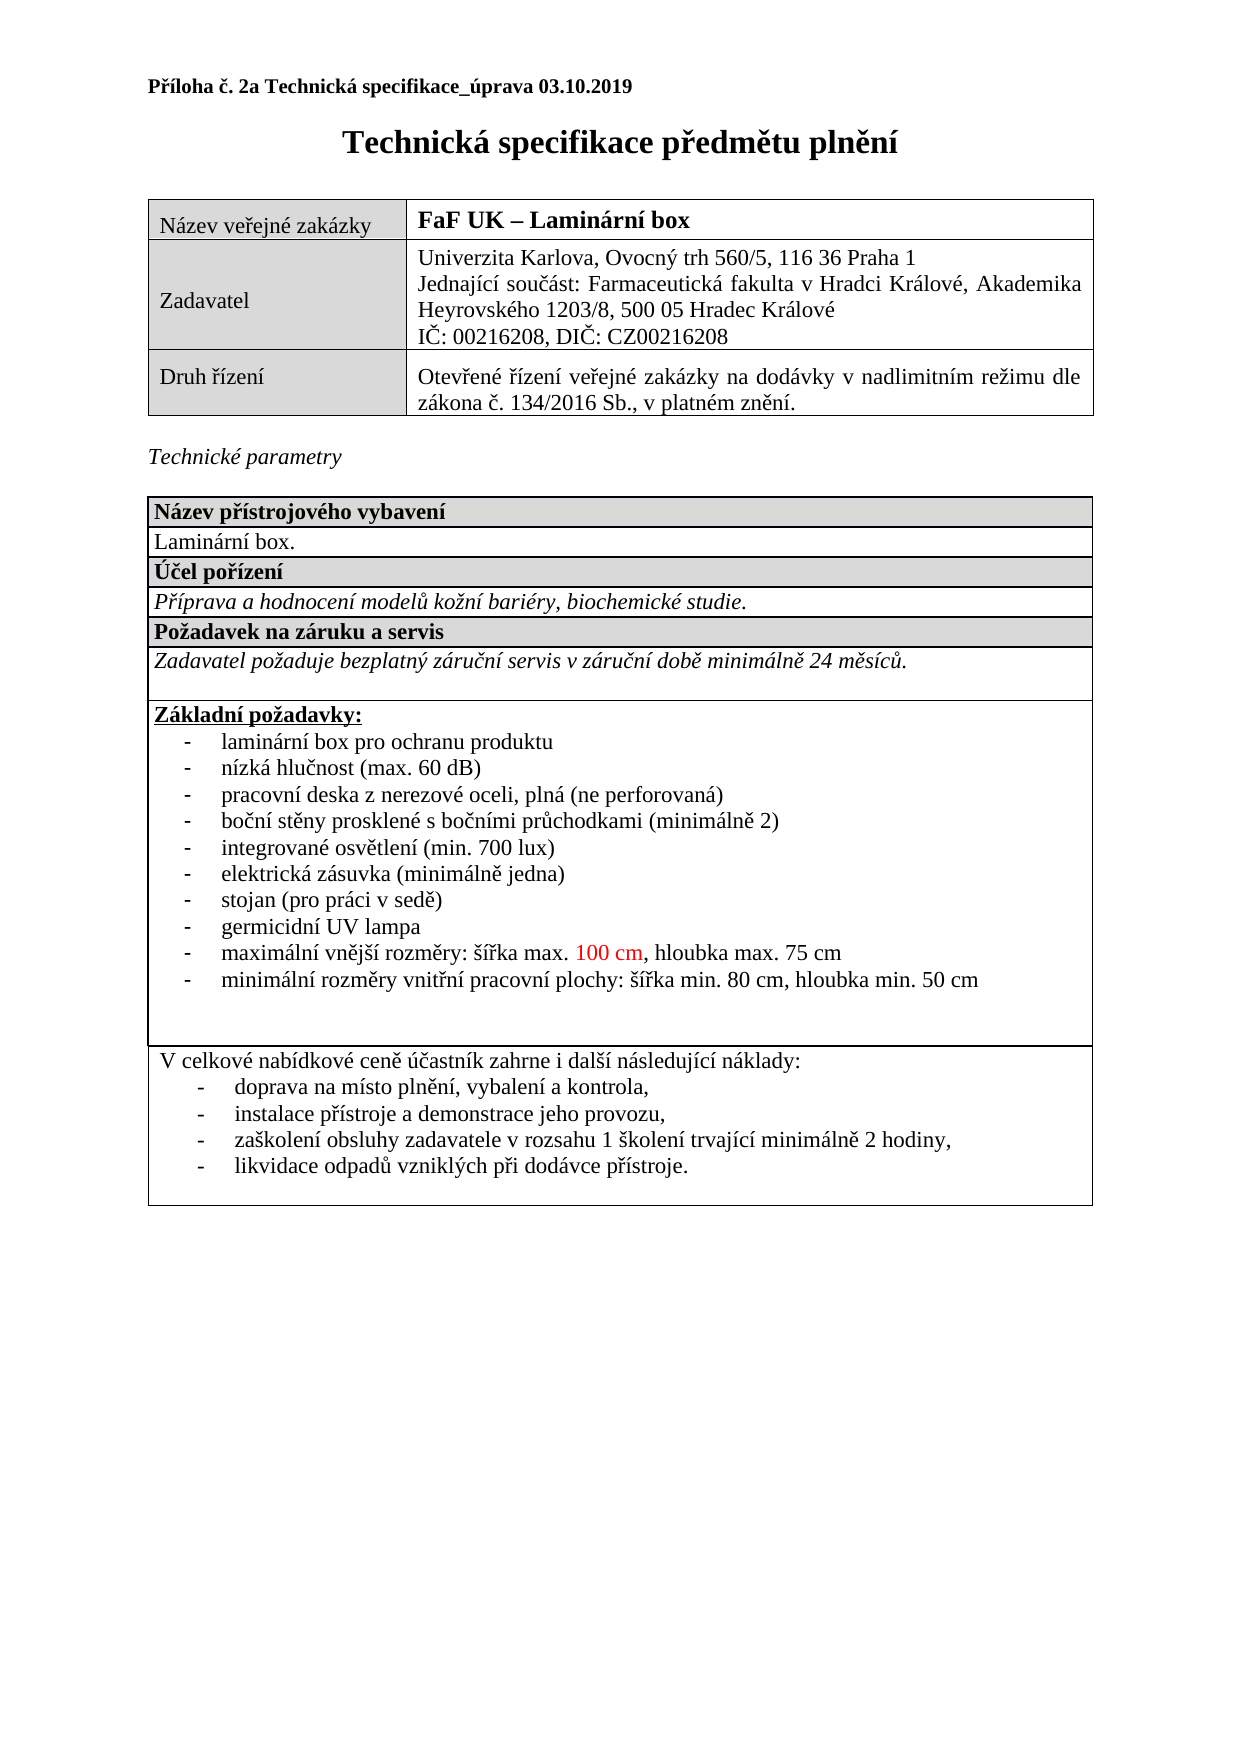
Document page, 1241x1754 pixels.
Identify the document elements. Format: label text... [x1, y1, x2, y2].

table_header Název přístrojového vybavení [149, 498, 1092, 526]
table_header V celkové nabídkové ceně účastník zahrne i další následující náklady: doprava na místo plnění, vybalení a kontrola, instalace přístroje a demonstrace jeho provozu, zaškolení obsluhy zadavatele v rozsahu 1 školení trvající minimálně 2 hodiny, likvidace odpadů vzniklých při dodávce přístroje. [149, 1047, 1092, 1205]
table_header FaF UK – Laminární box [407, 200, 1093, 238]
text Příloha č. 2a Technická specifikace_úprava 03.10.2019 [148, 74, 1093, 98]
table_cell Příprava a hodnocení modelů kožní bariéry, biochemické studie. [149, 588, 1092, 616]
table_cell Požadavek na záruku a servis [149, 618, 1092, 646]
text Technické parametry [148, 443, 1093, 469]
table_cell Zadavatel požaduje bezplatný záruční servis v záruční době minimálně 24 měsíců. [149, 648, 1092, 700]
table_cell Základní požadavky: laminární box pro ochranu produktu nízká hlučnost (max. 60 dB) pracovní deska z nerezové oceli, plná (ne perforovaná) boční stěny prosklené s bočními průchodkami (minimálně 2) integrované osvětlení (min. 700 lux) elektrická zásuvka (minimálně jedna) stojan (pro práci v sedě) germicidní UV lampa maximální vnější rozměry: šířka max. 100 cm, hloubka max. 75 cm minimální rozměry vnitřní pracovní plochy: šířka min. 80 cm, hloubka min. 50 cm [149, 701, 1092, 1045]
text Technická specifikace předmětu plnění [148, 122, 1093, 160]
table_cell Univerzita Karlova, Ovocný trh 560/5, 116 36 Praha 1 Jednající součást: Farmaceutická fakulta v Hradci Králové, Akademika Heyrovského 1203/8, 500 05 Hradec Králové IČ: 00216208, DIČ: CZ00216208 [407, 240, 1093, 349]
table_cell Otevřené řízení veřejné zakázky na dodávky v nadlimitním režimu dle zákona č. 134/2016 Sb., v platném znění. [407, 350, 1093, 415]
table_cell Účel pořízení [149, 558, 1092, 586]
table_cell Zadavatel [149, 240, 406, 349]
table_cell Druh řízení [149, 350, 406, 415]
table_header Název veřejné zakázky [149, 200, 406, 238]
table_cell Laminární box. [149, 528, 1092, 556]
